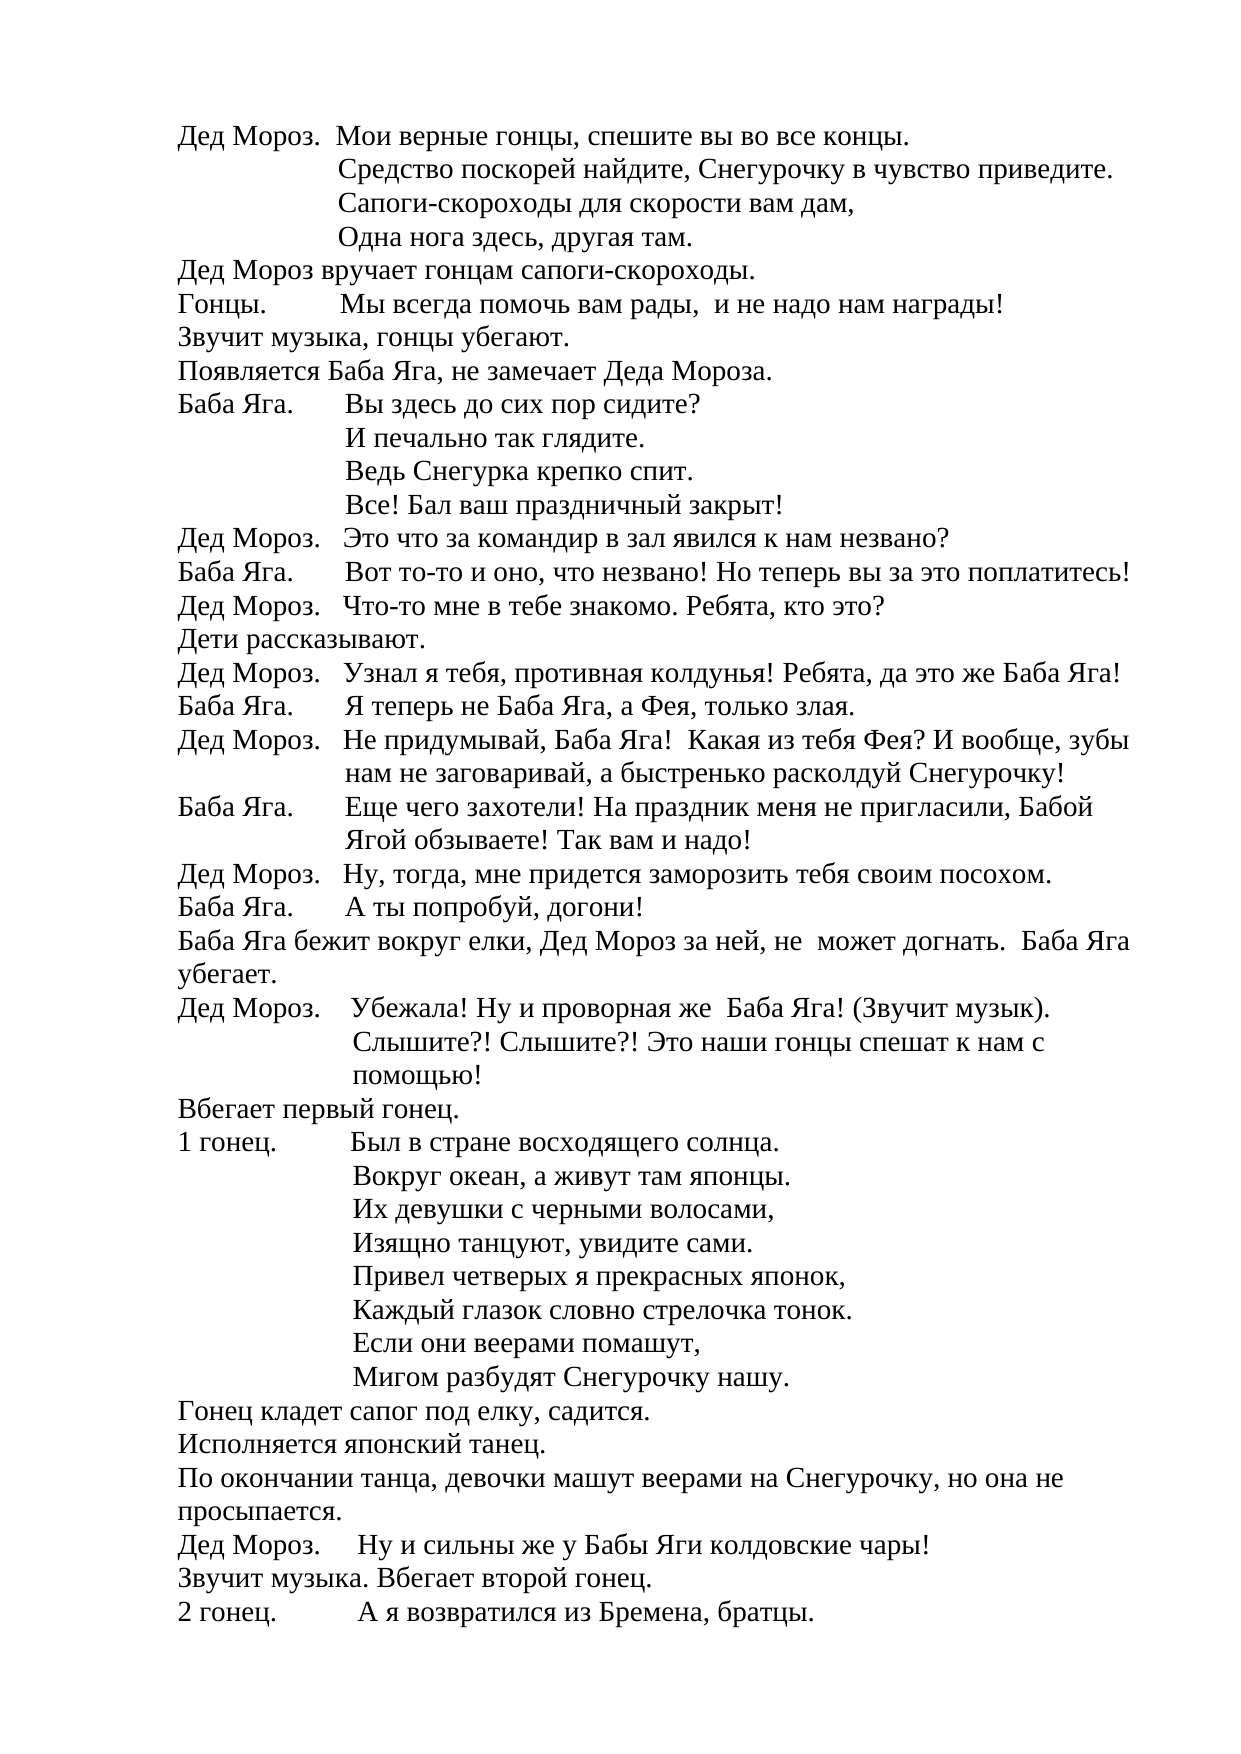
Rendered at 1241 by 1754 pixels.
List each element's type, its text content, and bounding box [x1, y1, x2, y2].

text Дед Мороз. Убежала! Ну и проворная же Баба Яга! (Звучит музык). [177, 990, 1152, 1024]
text По окончании танца, девочки машут веерами на Снегурочку, но она не просыпается. [177, 1460, 1152, 1527]
text Средство поскорей найдите, Снегурочку в чувство приведите. [177, 152, 1152, 185]
text Баба Яга. Вы здесь до сих пор сидите? [177, 386, 1152, 420]
text Дед Мороз. Ну и сильны же у Бабы Яги колдовские чары! [177, 1527, 1152, 1560]
text Дед Мороз вручает гонцам сапоги-скороходы. [177, 252, 1152, 286]
text Дед Мороз. Узнал я тебя, противная колдунья! Ребята, да это же Баба Яга! [177, 655, 1152, 688]
text Сапоги-скороходы для скорости вам дам, [177, 185, 1152, 219]
text Все! Бал ваш праздничный закрыт! [177, 487, 1152, 521]
text Дед Мороз. Ну, тогда, мне придется заморозить тебя своим посохом. [177, 856, 1152, 889]
text И печально так глядите. [177, 420, 1152, 453]
text Мигом разбудят Снегурочку нашу. [177, 1359, 1152, 1393]
text Дети рассказывают. [177, 621, 1152, 655]
text Дед Мороз. Мои верные гонцы, спешите вы во все концы. [177, 118, 1152, 152]
text Если они веерами помашут, [177, 1326, 1152, 1359]
text Звучит музыка, гонцы убегают. [177, 319, 1152, 353]
text Дед Мороз. Что-то мне в тебе знакомо. Ребята, кто это? [177, 588, 1152, 621]
text Баба Яга. Вот то-то и оно, что незвано! Но теперь вы за это поплатитесь! [177, 554, 1152, 588]
text Появляется Баба Яга, не замечает Деда Мороза. [177, 353, 1152, 386]
text Слышите?! Слышите?! Это наши гонцы спешат к нам с [177, 1024, 1152, 1057]
text Баба Яга. Еще чего захотели! На праздник меня не пригласили, Бабой [177, 789, 1152, 822]
text Вбегает первый гонец. [177, 1091, 1152, 1124]
text Звучит музыка. Вбегает второй гонец. [177, 1560, 1152, 1594]
text 2 гонец. А я возвратился из Бремена, братцы. [177, 1594, 1152, 1627]
text помощью! [177, 1057, 1152, 1091]
text Дед Мороз. Не придумывай, Баба Яга! Какая из тебя Фея? И вообще, зубы [177, 722, 1152, 755]
text Каждый глазок словно стрелочка тонок. [177, 1292, 1152, 1326]
text Ягой обзываете! Так вам и надо! [177, 822, 1152, 856]
text Дед Мороз. Это что за командир в зал явился к нам незвано? [177, 521, 1152, 554]
text Баба Яга бежит вокруг елки, Дед Мороз за ней, не может догнать. Баба Яга убегает. [177, 923, 1152, 990]
text Ведь Снегурка крепко спит. [177, 453, 1152, 487]
text Исполняется японский танец. [177, 1426, 1152, 1460]
text Гонцы. Мы всегда помочь вам рады, и не надо нам награды! [177, 286, 1152, 319]
text нам не заговаривай, а быстренько расколдуй Снегурочку! [177, 755, 1152, 789]
text Привел четверых я прекрасных японок, [177, 1258, 1152, 1292]
text Одна нога здесь, другая там. [177, 219, 1152, 252]
text Их девушки с черными волосами, [177, 1191, 1152, 1225]
text 1 гонец. Был в стране восходящего солнца. [177, 1124, 1152, 1158]
text Баба Яга. Я теперь не Баба Яга, а Фея, только злая. [177, 688, 1152, 722]
text Гонец кладет сапог под елку, садится. [177, 1393, 1152, 1426]
text Вокруг океан, а живут там японцы. [177, 1158, 1152, 1191]
text Изящно танцуют, увидите сами. [177, 1225, 1152, 1258]
text Баба Яга. А ты попробуй, догони! [177, 889, 1152, 923]
